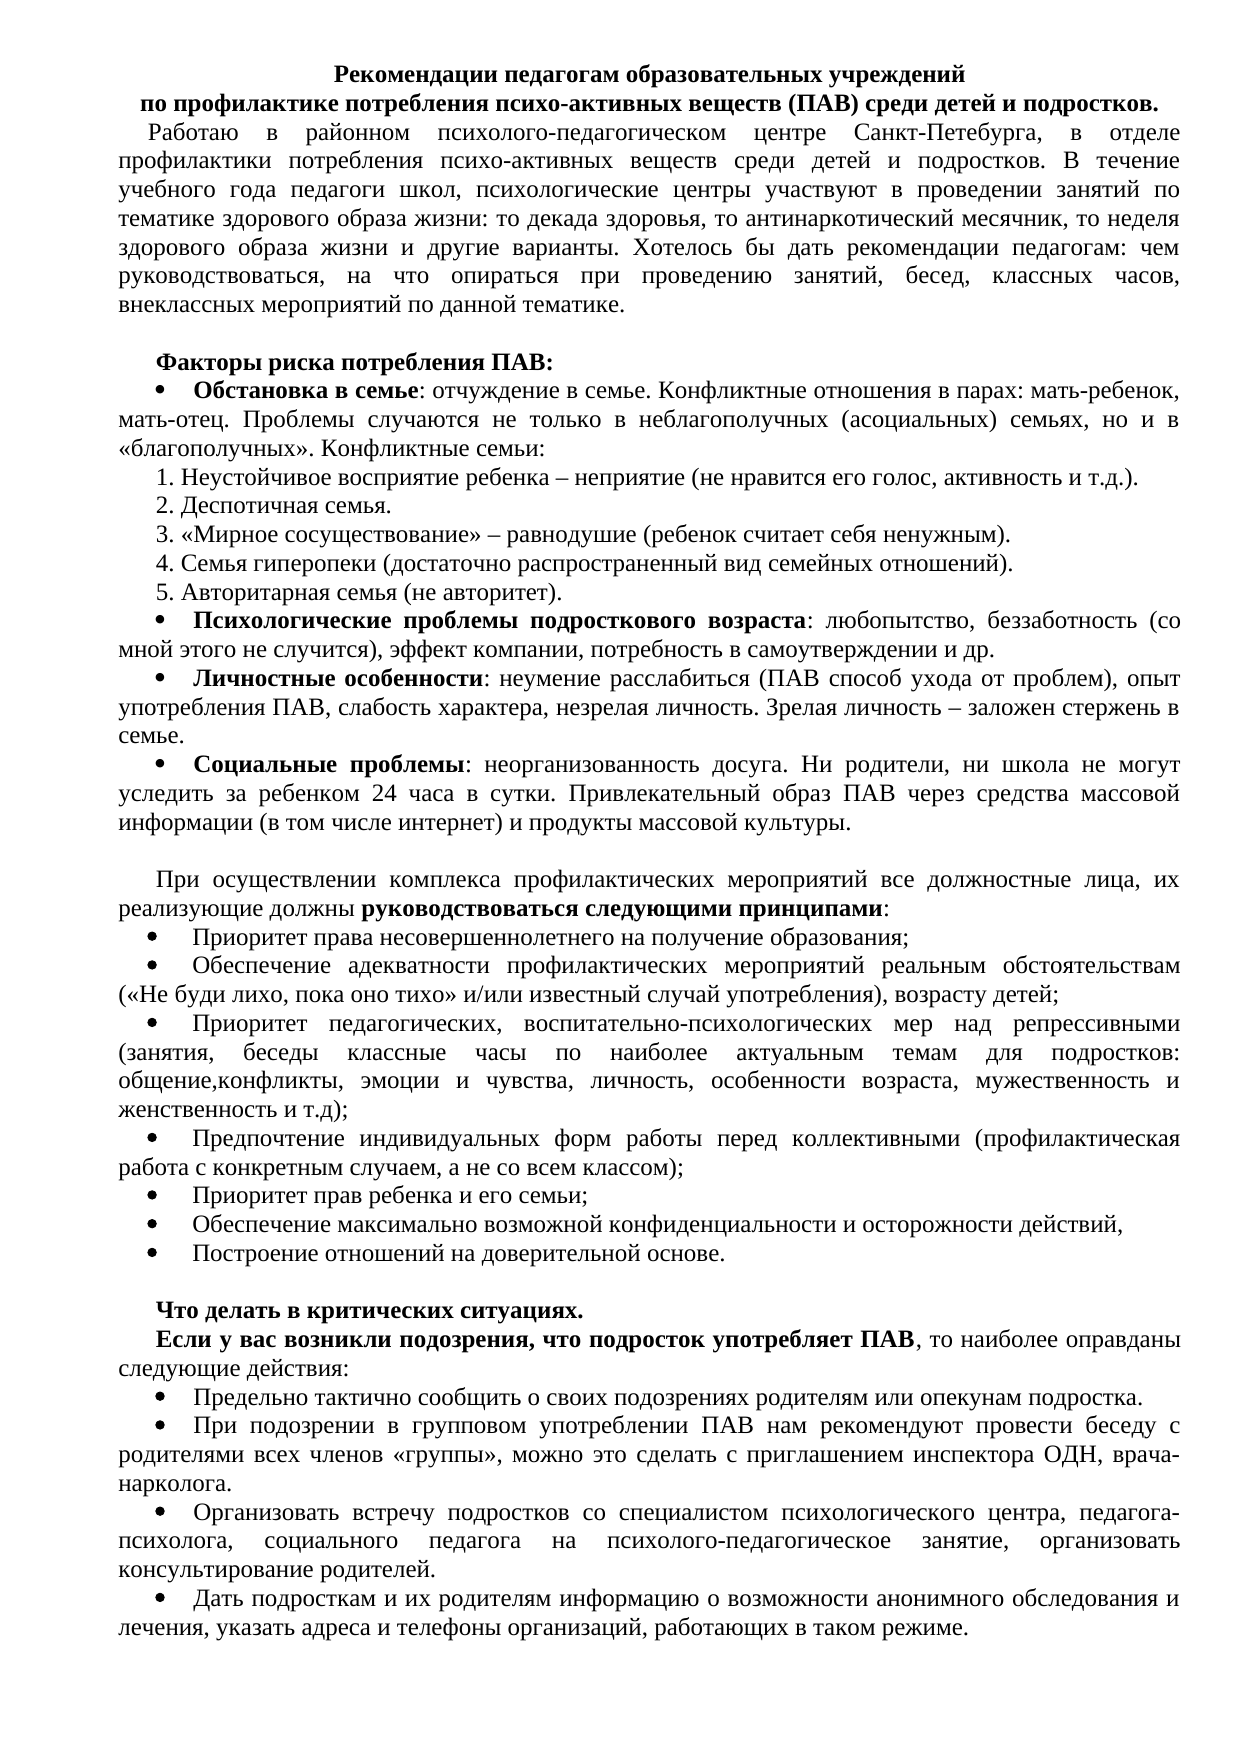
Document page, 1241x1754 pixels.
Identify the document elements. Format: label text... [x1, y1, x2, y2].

text 2. Деспотичная семья. [118, 490, 1181, 519]
list Социальные проблемы: неорганизованность досуга. Ни родители, ни школа не могут уследить за ребенком 24 часа в сутки. Привлекательный образ ПАВ через средства массовой информации (в том числе интернет) и продукты массовой культуры. [118, 749, 1181, 835]
list Обеспечение максимально возможной конфиденциальности и осторожности действий, [118, 1209, 1181, 1238]
list Организовать встречу подростков со специалистом психологического центра, педагога-психолога, социального педагога на психолого-педагогическое занятие, организовать консультирование родителей. [118, 1497, 1181, 1583]
text 1. Неустойчивое восприятие ребенка – неприятие (не нравится его голос, активность и т.д.). [118, 462, 1181, 490]
list Психологические проблемы подросткового возраста: любопытство, беззаботность (со мной этого не случится), эффект компании, потребность в самоутверждении и др. [118, 605, 1181, 663]
text 5. Авторитарная семья (не авторитет). [118, 577, 1181, 605]
list Личностные особенности: неумение расслабиться (ПАВ способ ухода от проблем), опыт употребления ПАВ, слабость характера, незрелая личность. Зрелая личность – заложен стержень в семье. [118, 663, 1181, 749]
list Приоритет прав ребенка и его семьи; [118, 1180, 1181, 1209]
text Если у вас возникли подозрения, что подросток употребляет ПАВ, то наиболее оправданы следующие действия: [118, 1324, 1181, 1382]
text по профилактике потребления психо-активных веществ (ПАВ) среди детей и подростков. [118, 88, 1181, 117]
list Приоритет права несовершеннолетнего на получение образования; [118, 922, 1181, 950]
list Приоритет педагогических, воспитательно-психологических мер над репрессивными (занятия, беседы классные часы по наиболее актуальным темам для подростков: общение,конфликты, эмоции и чувства, личность, особенности возраста, мужественность и женственность и т.д); [118, 1008, 1181, 1123]
text При осуществлении комплекса профилактических мероприятий все должностные лица, их реализующие должны руководствоваться следующими принципами: [118, 864, 1181, 922]
list Обеспечение адекватности профилактических мероприятий реальным обстоятельствам («Не буди лихо, пока оно тихо» и/или известный случай употребления), возрасту детей; [118, 950, 1181, 1008]
list Дать подросткам и их родителям информацию о возможности анонимного обследования и лечения, указать адреса и телефоны организаций, работающих в таком режиме. [118, 1583, 1181, 1640]
list Построение отношений на доверительной основе. [118, 1238, 1181, 1267]
list При подозрении в групповом употреблении ПАВ нам рекомендуют провести беседу с родителями всех членов «группы», можно это сделать с приглашением инспектора ОДН, врача-нарколога. [118, 1410, 1181, 1497]
text Работаю в районном психолого-педагогическом центре Санкт-Петебурга, в отделе профилактики потребления психо-активных веществ среди детей и подростков. В течение учебного года педагоги школ, психологические центры участвуют в проведении занятий по тематике здорового образа жизни: то декада здоровья, то антинаркотический месячник, то неделя здорового образа жизни и другие варианты. Хотелось бы дать рекомендации педагогам: чем руководствоваться, на что опираться при проведению занятий, бесед, классных часов, внеклассных мероприятий по данной тематике. [118, 117, 1181, 318]
text 3. «Мирное сосуществование» – равнодушие (ребенок считает себя ненужным). [118, 519, 1181, 548]
text Рекомендации педагогам образовательных учреждений [118, 59, 1181, 88]
text Факторы риска потребления ПАВ: [118, 347, 1181, 375]
list Предельно тактично сообщить о своих подозрениях родителям или опекунам подростка. [118, 1382, 1181, 1410]
list Обстановка в семье: отчуждение в семье. Конфликтные отношения в парах: мать-ребенок, мать-отец. Проблемы случаются не только в неблагополучных (асоциальных) семьях, но и в «благополучных». Конфликтные семьи: [118, 375, 1181, 462]
list Предпочтение индивидуальных форм работы перед коллективными (профилактическая работа с конкретным случаем, а не со всем классом); [118, 1123, 1181, 1180]
text Что делать в критических ситуациях. [118, 1295, 1181, 1324]
text 4. Семья гиперопеки (достаточно распространенный вид семейных отношений). [118, 548, 1181, 577]
